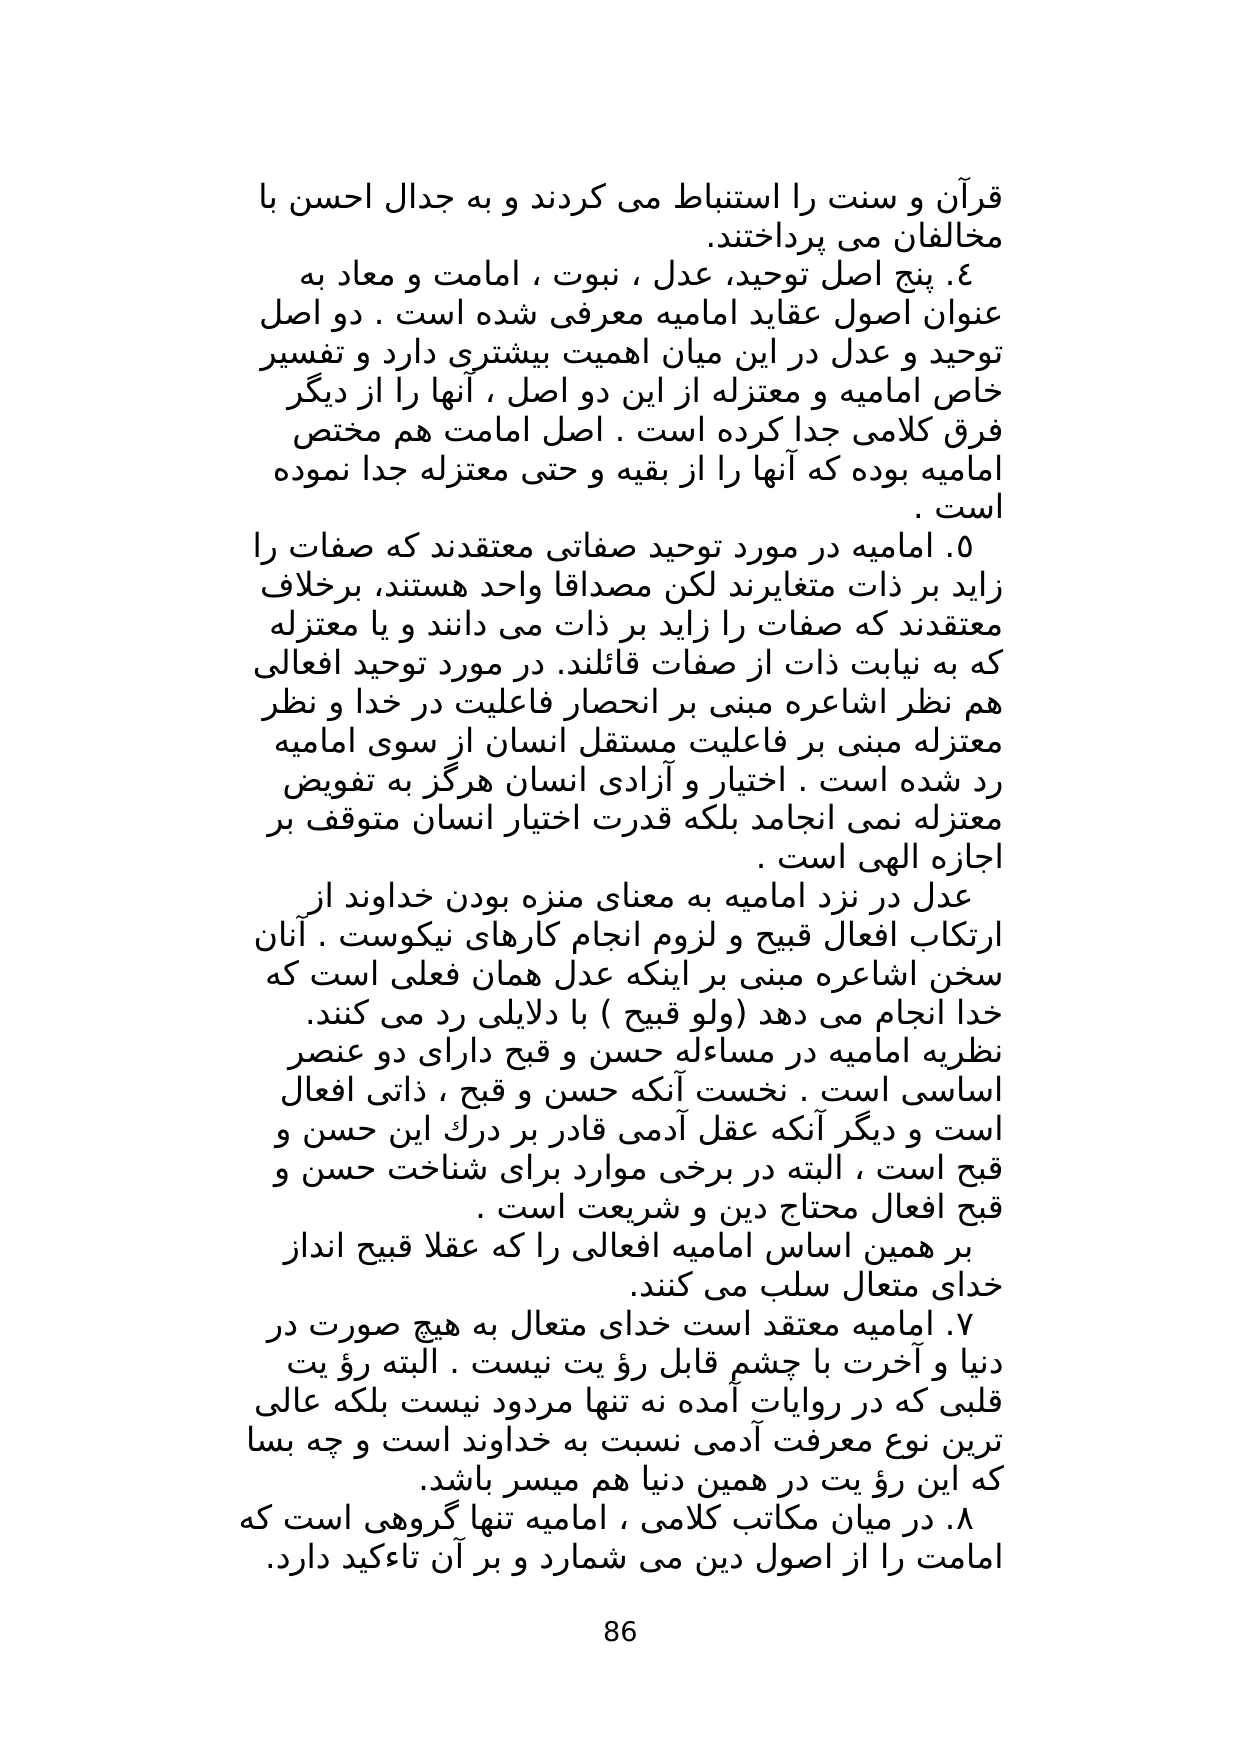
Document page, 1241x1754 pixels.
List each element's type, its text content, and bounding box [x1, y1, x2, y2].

text بر همين اساس اماميه افعالى را كه عقلا قبيح انداز خداى متعال سلب مى كنند. [236, 1226, 1004, 1304]
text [236, 1498, 1004, 1576]
text ٥. اماميه در مورد توحيد صفاتى معتقدند كه صفات را زايد بر ذات متغايرند لكن مصداقا واحد هستند، برخلاف معتقدند كه صفات را زايد بر ذات مى دانند و يا معتزله كه به نيابت ذات از صفات قائلند. در مورد توحيد افعالى هم نظر اشاعره مبنى بر انحصار فاعليت در خدا و نظر معتزله مبنى بر فاعليت مستقل انسان از سوى اماميه رد شده است . اختيار و آزادى انسان هرگز به تفويض معتزله نمى انجامد بلكه قدرت اختيار انسان متوقف بر اجازه الهى است . [236, 527, 1004, 877]
text ٧. اماميه معتقد است خداى متعال به هيچ صورت در دنيا و آخرت با چشم قابل رؤ يت نيست . البته رؤ يت قلبى كه در روايات آمده نه تنها مردود نيست بلكه عالى ترين نوع معرفت آدمى نسبت به خداوند است و چه بسا كه اين رؤ يت در همين دنيا هم ميسر باشد. [236, 1304, 1004, 1498]
text ٤. پنج اصل توحيد، عدل ، نبوت ، امامت و معاد به عنوان اصول عقايد اماميه معرفى شده است . دو اصل توحيد و عدل در اين ميان اهميت بيشترى دارد و تفسير خاص اماميه و معتزله از اين دو اصل ، آنها را از ديگر فرق كلامى جدا كرده است . اصل امامت هم مختص اماميه بوده كه آنها را از بقيه و حتى معتزله جدا نموده است . [236, 255, 1004, 527]
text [236, 177, 1004, 255]
text عدل در نزد اماميه به معناى منزه بودن خداوند از ارتكاب افعال قبيح و لزوم انجام كارهاى نيكوست . آنان سخن اشاعره مبنى بر اينكه عدل همان فعلى است كه خدا انجام مى دهد (ولو قبيح ) با دلايلى رد مى كنند. نظريه اماميه در مساءله حسن و قبح داراى دو عنصر اساسى است . نخست آنكه حسن و قبح ، ذاتى افعال است و ديگر آنكه عقل آدمى قادر بر درك اين حسن و قبح است ، البته در برخى موارد براى شناخت حسن و قبح افعال محتاج دين و شريعت است . [236, 877, 1004, 1226]
